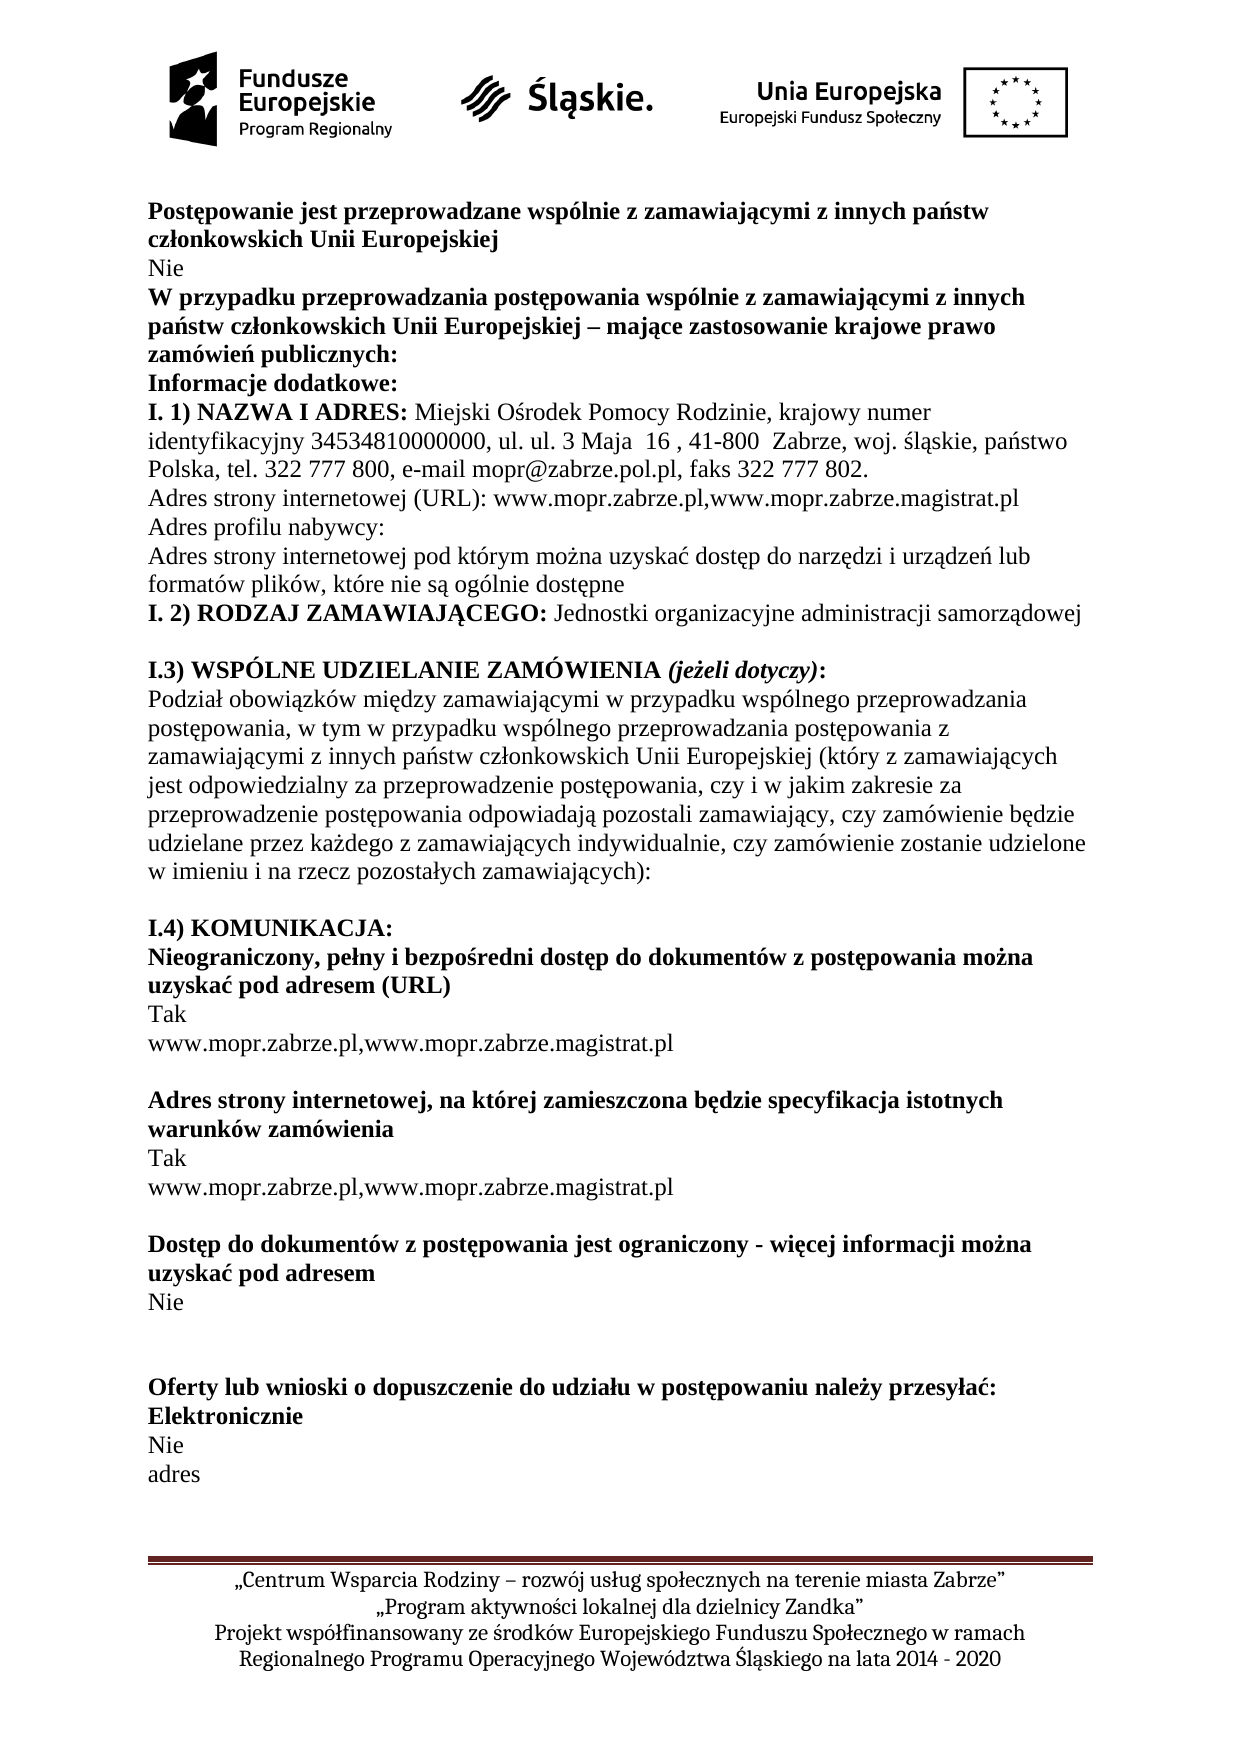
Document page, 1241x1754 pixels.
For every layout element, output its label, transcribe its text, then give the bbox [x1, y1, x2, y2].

text W przypadku przeprowadzania postępowania wspólnie z zamawiającymi z innych państw członkowskich Unii Europejskiej – mające zastosowanie krajowe prawo zamówień publicznych: Informacje dodatkowe: [148, 282, 1093, 397]
text Podział obowiązków między zamawiającymi w przypadku wspólnego przeprowadzania postępowania, w tym w przypadku wspólnego przeprowadzania postępowania z zamawiającymi z innych państw członkowskich Unii Europejskiej (który z zamawiających jest odpowiedzialny za przeprowadzenie postępowania, czy i w jakim zakresie za przeprowadzenie postępowania odpowiadają pozostali zamawiający, czy zamówienie będzie udzielane przez każdego z zamawiających indywidualnie, czy zamówienie zostanie udzielone w imieniu i na rzecz pozostałych zamawiających): [148, 684, 1093, 913]
text Nie [148, 1287, 1093, 1344]
text Nie adres [148, 1430, 1093, 1515]
picture [147, 29, 1090, 168]
text I.4) KOMUNIKACJA: Nieograniczony, pełny i bezpośredni dostęp do dokumentów z postępowania można uzyskać pod adresem (URL) [148, 913, 1093, 999]
text Tak www.mopr.zabrze.pl,www.mopr.zabrze.magistrat.pl [148, 1143, 1093, 1201]
text Tak www.mopr.zabrze.pl,www.mopr.zabrze.magistrat.pl [148, 999, 1093, 1057]
text Oferty lub wnioski o dopuszczenie do udziału w postępowaniu należy przesyłać: Elektronicznie [148, 1344, 1093, 1430]
text Dostęp do dokumentów z postępowania jest ograniczony - więcej informacji można uzyskać pod adresem [148, 1201, 1093, 1287]
text Adres strony internetowej, na której zamieszczona będzie specyfikacja istotnych warunków zamówienia [148, 1057, 1093, 1143]
text I. 2) RODZAJ ZAMAWIAJĄCEGO: Jednostki organizacyjne administracji samorządowej [148, 598, 1093, 655]
text I.3) WSPÓLNE UDZIELANIE ZAMÓWIENIA (jeżeli dotyczy): [148, 655, 1093, 684]
text I. 1) NAZWA I ADRES: Miejski Ośrodek Pomocy Rodzinie, krajowy numer identyfikacyjny 34534810000000, ul. ul. 3 Maja 16 , 41-800 Zabrze, woj. śląskie, państwo Polska, tel. 322 777 800, e-mail mopr@zabrze.pol.pl, faks 322 777 802. Adres strony internetowej (URL): www.mopr.zabrze.pl,www.mopr.zabrze.magistrat.pl Adres profilu nabywcy: Adres strony internetowej pod którym można uzyskać dostęp do narzędzi i urządzeń lub formatów plików, które nie są ogólnie dostępne [148, 397, 1093, 598]
text Nie [148, 253, 1093, 282]
